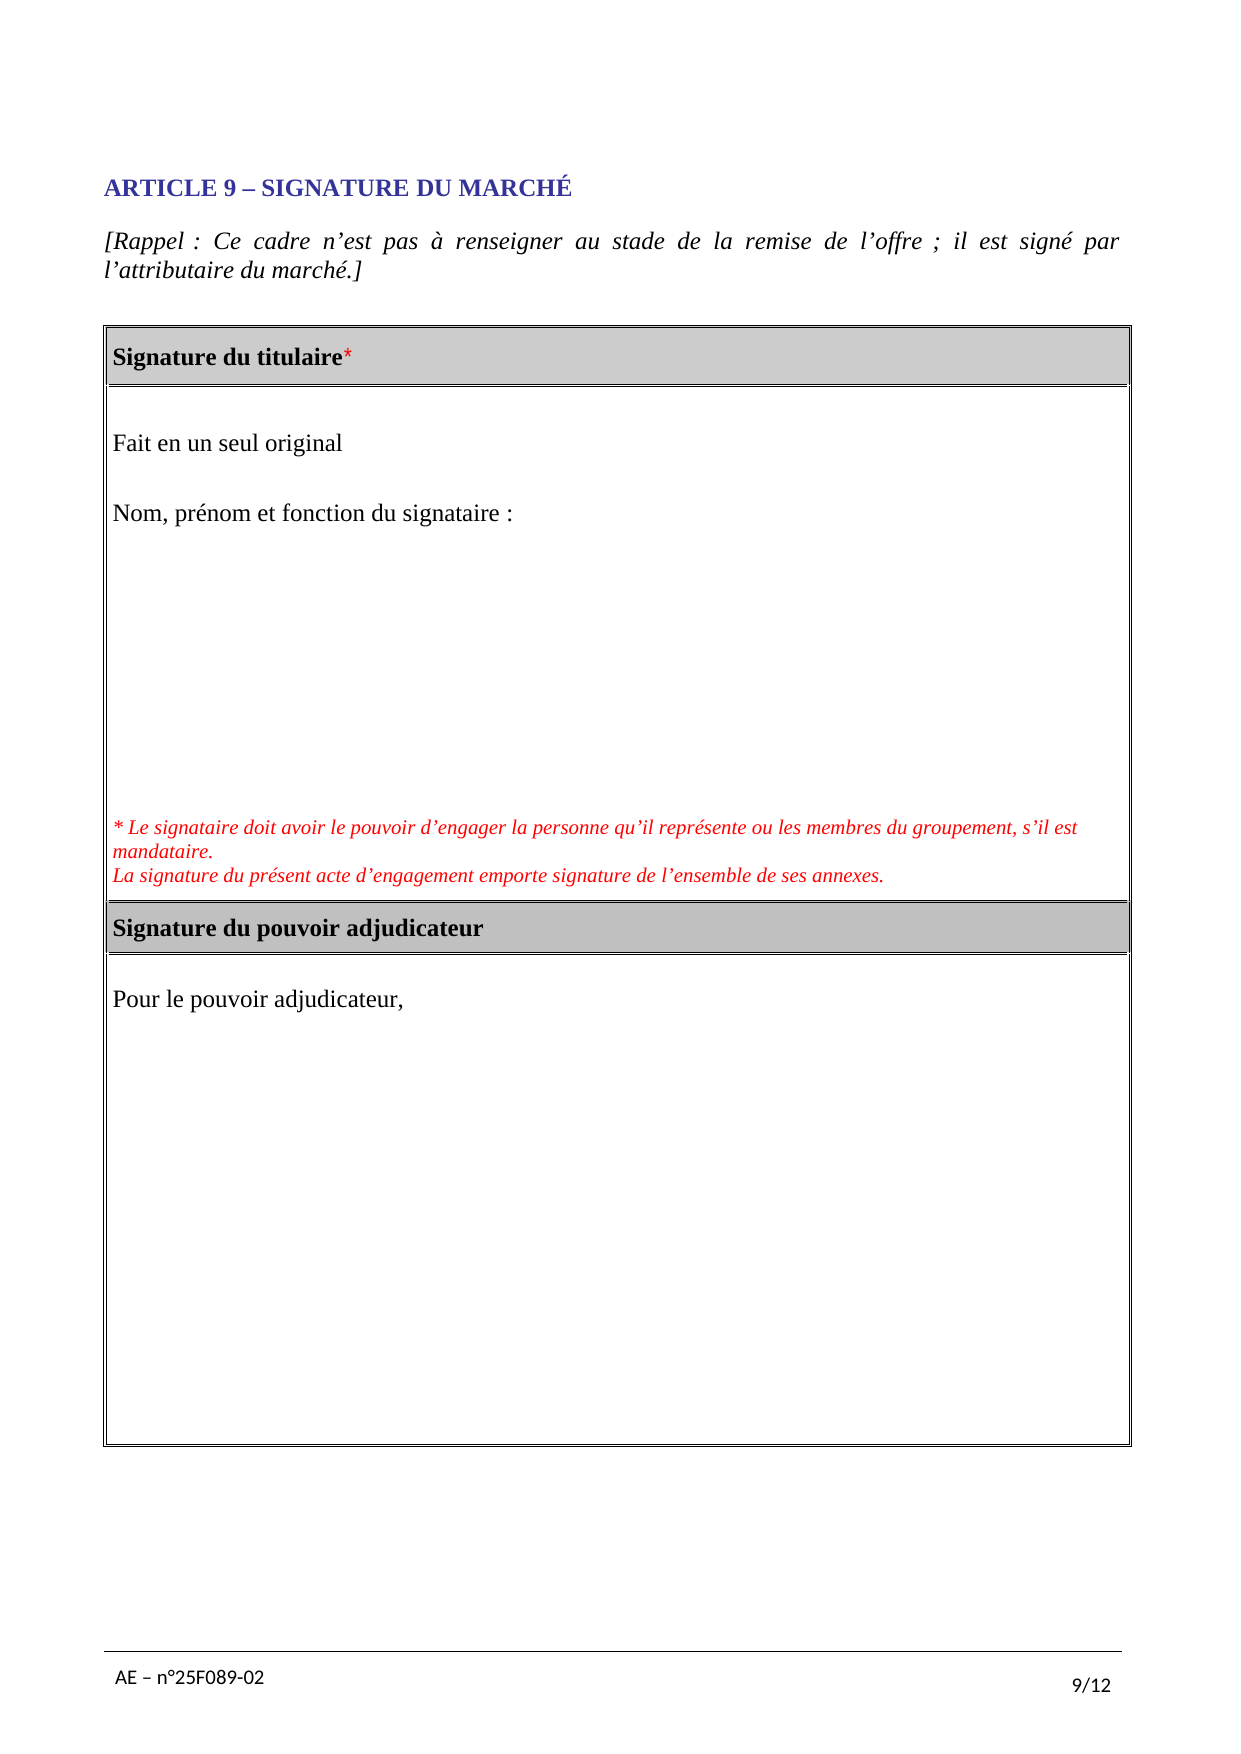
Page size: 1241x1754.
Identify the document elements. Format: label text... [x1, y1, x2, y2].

table_cell Signature du pouvoir adjudicateur [107, 900, 1129, 952]
table_header Signature du titulaire* [107, 328, 1129, 384]
text ARTICLE 9 – SIGNATURE DU MARCHÉ [103, 173, 1122, 201]
text [Rappel : Ce cadre n’est pas à renseigner au stade de la remise de l’offre ; il est signé par l’attributaire du marché.] [103, 226, 1122, 284]
table_cell Fait en un seul original Nom, prénom et fonction du signataire : * Le signataire doit avoir le pouvoir d’engager la personne qu’il représente ou les membres du groupement, s’il est mandataire. La signature du présent acte d’engagement emporte signature de l’ensemble de ses annexes. [105, 384, 1131, 899]
table_cell Pour le pouvoir adjudicateur, [107, 952, 1129, 1444]
